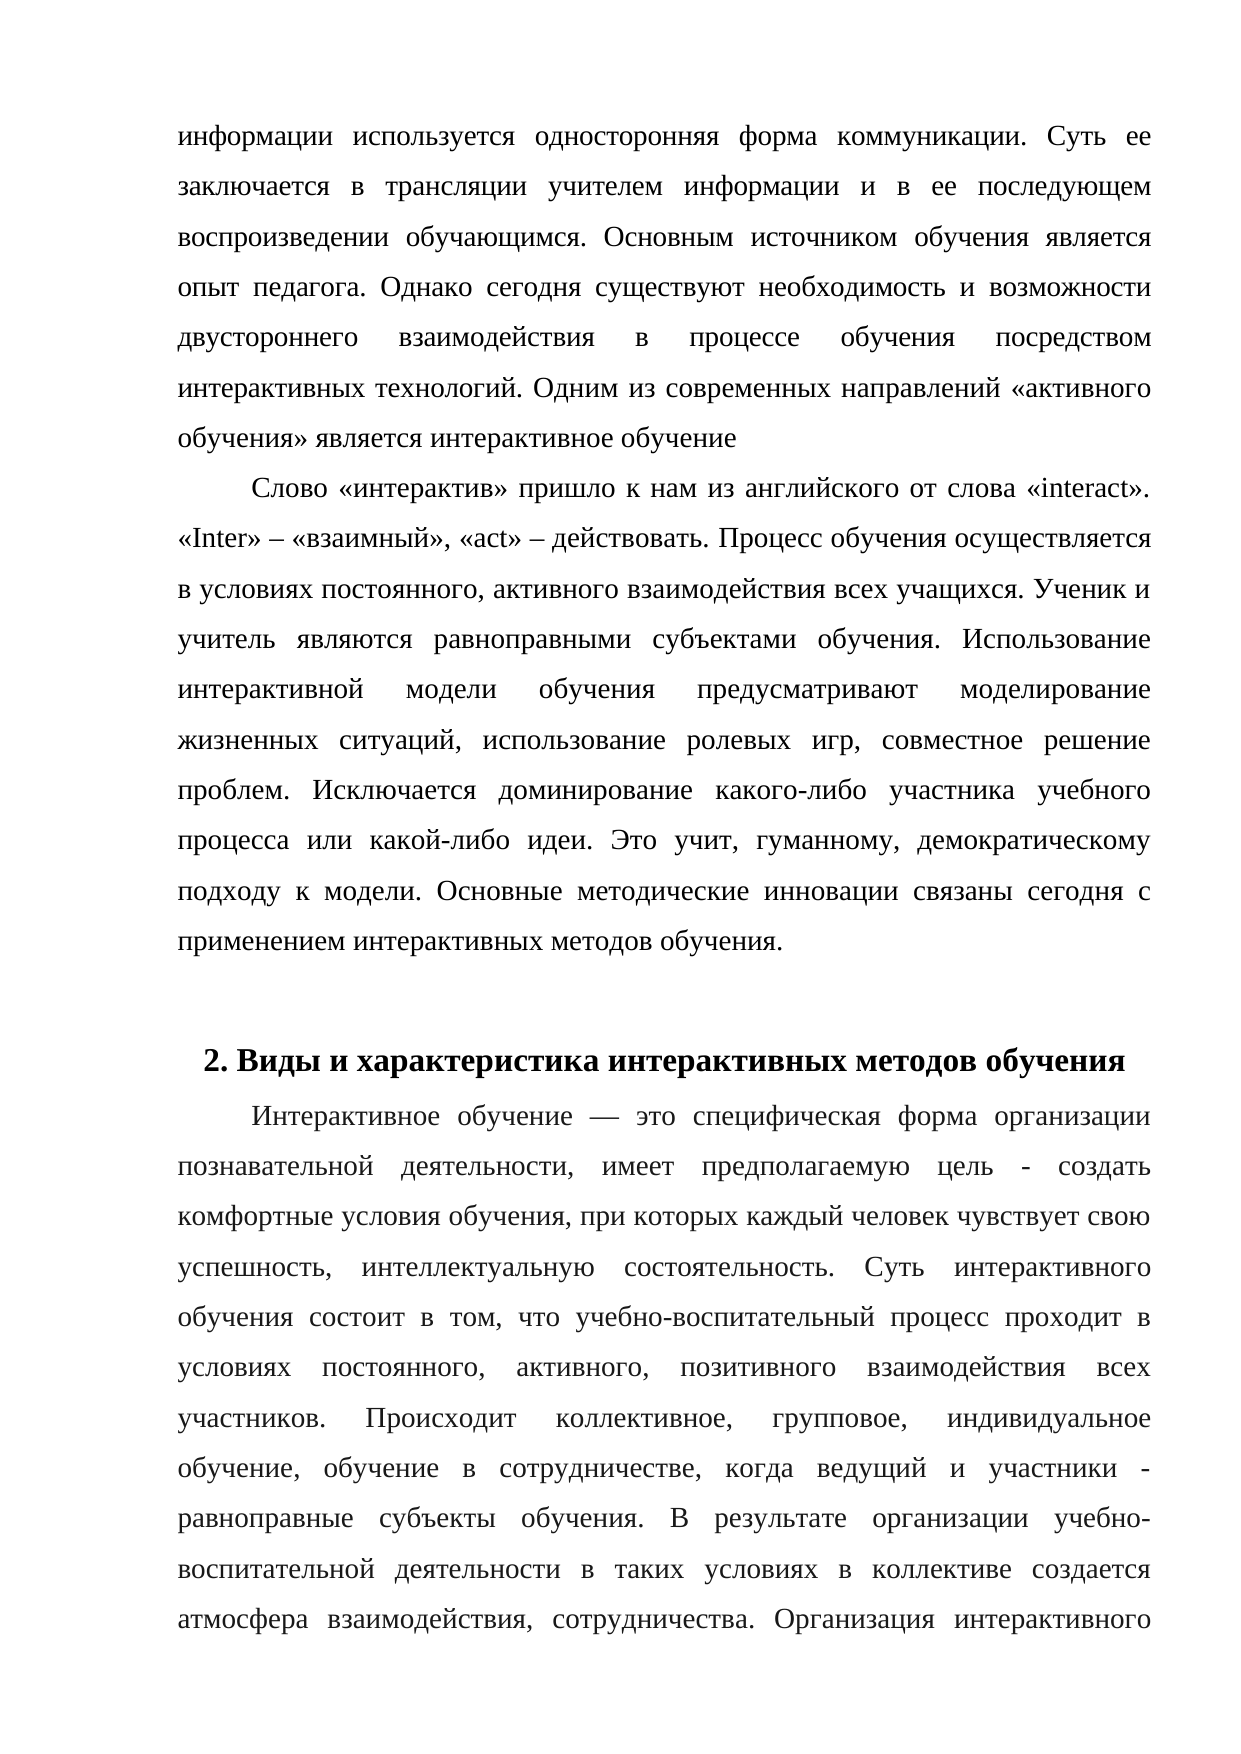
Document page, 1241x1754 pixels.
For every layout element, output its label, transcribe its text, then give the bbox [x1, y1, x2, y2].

text Слово «интерактив» пришло к нам из английского от слова «interact». «Inter» – «взаимный», «act» – действовать. Процесс обучения осуществляется в условиях постоянного, активного взаимодействия всех учащихся. Ученик и учитель являются равноправными субъектами обучения. Использование интерактивной модели обучения предусматривают моделирование жизненных ситуаций, использование ролевых игр, совместное решение проблем. Исключается доминирование какого-либо участника учебного процесса или какой-либо идеи. Это учит, гуманному, демократическому подходу к модели. Основные методические инновации связаны сегодня с применением интерактивных методов обучения. [177, 470, 1152, 957]
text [177, 118, 1152, 453]
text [177, 1098, 1152, 1634]
text 2. Виды и характеристика интерактивных методов обучения [177, 1040, 1152, 1079]
